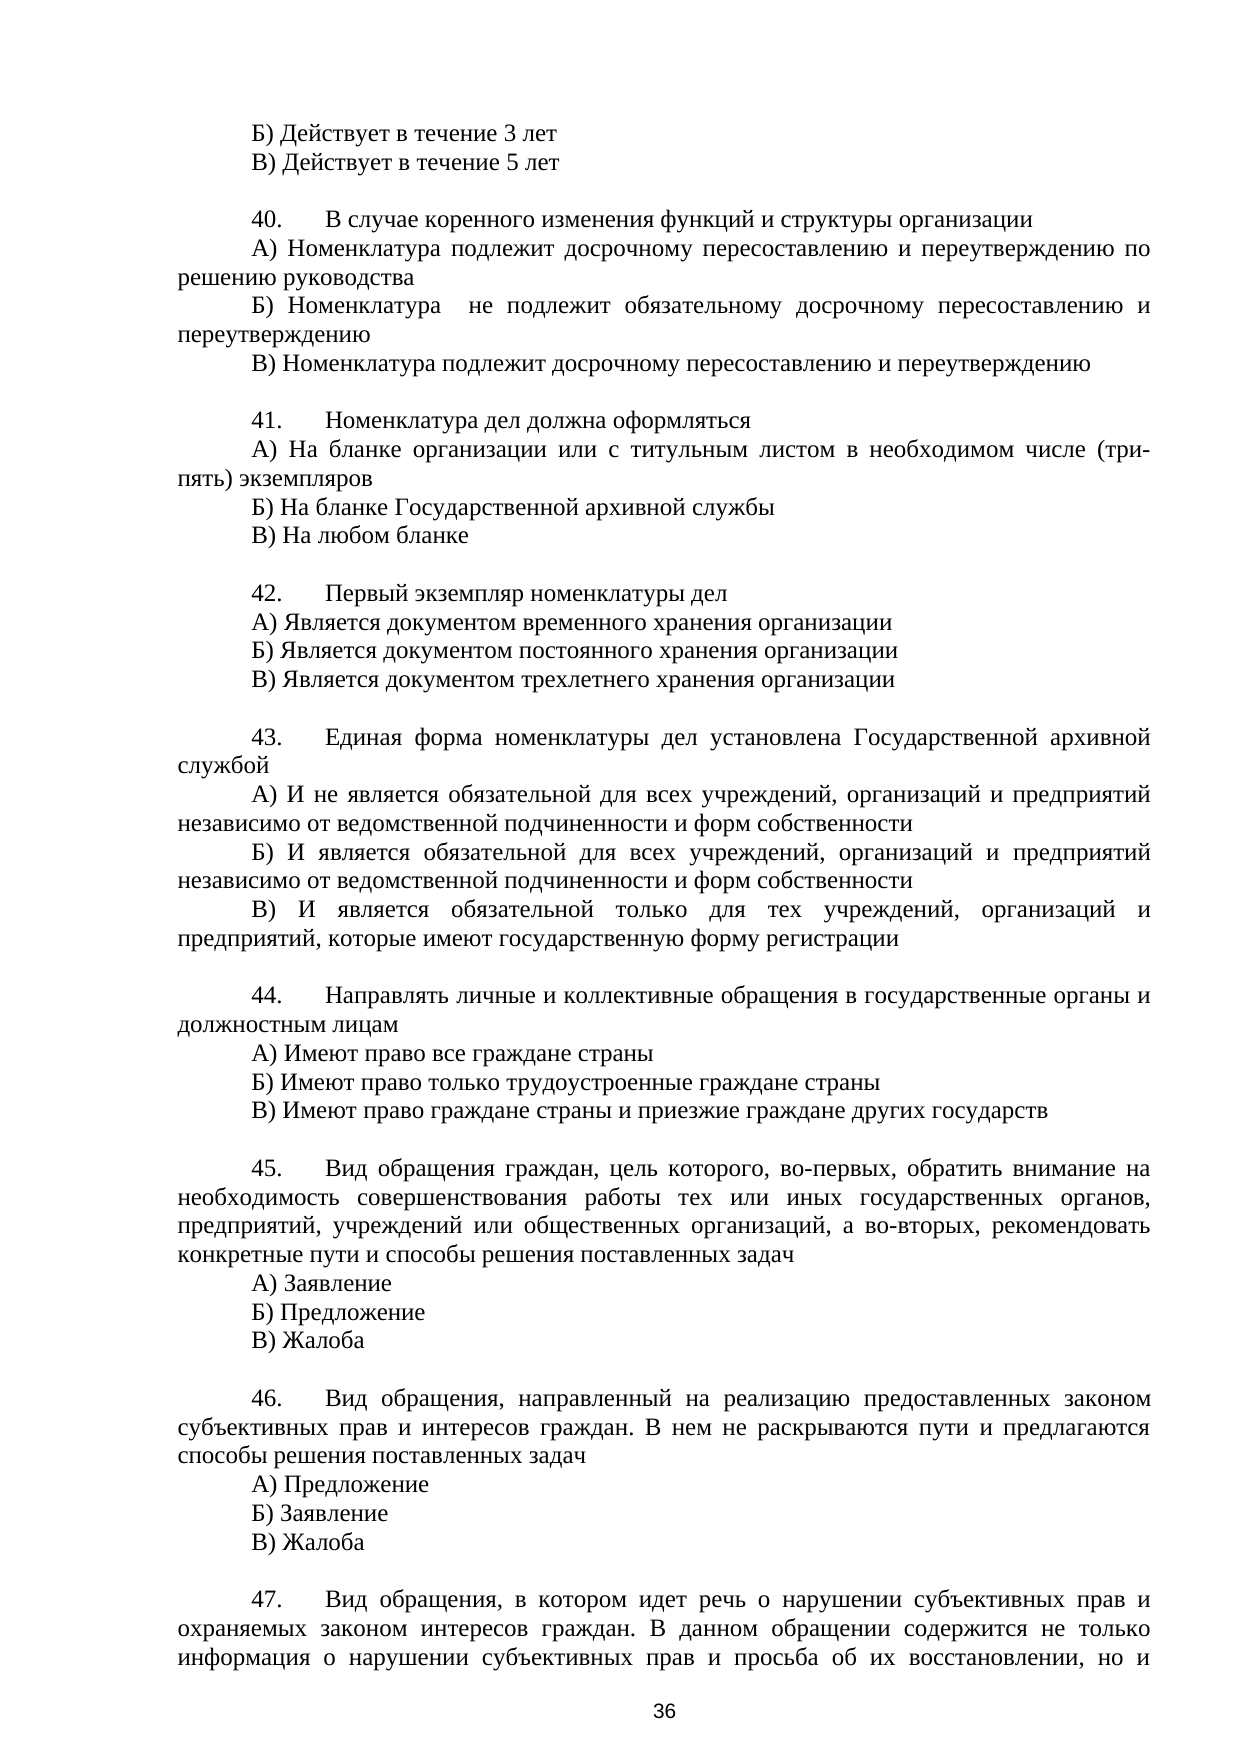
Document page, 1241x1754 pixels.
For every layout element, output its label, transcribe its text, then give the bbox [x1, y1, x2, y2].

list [177, 1584, 1152, 1671]
text В) Номенклатура подлежит досрочному пересоставлению и переутверждению [177, 348, 1152, 377]
text А) Имеют право все граждане страны [177, 1038, 1152, 1067]
text Б) Предложение [177, 1297, 1152, 1326]
list Номенклатура дел должна оформляться [177, 406, 1152, 434]
text А) На бланке организации или с титульным листом в необходимом числе (три-пять) экземпляров [177, 434, 1152, 492]
text В) На любом бланке [177, 521, 1152, 549]
text В) И является обязательной только для тех учреждений, организаций и предприятий, которые имеют государственную форму регистрации [177, 894, 1152, 952]
list Единая форма номенклатуры дел установлена Государственной архивной службой [177, 722, 1152, 779]
text Б) Является документом постоянного хранения организации [177, 636, 1152, 664]
text А) Является документом временного хранения организации [177, 607, 1152, 636]
text А) И не является обязательной для всех учреждений, организаций и предприятий независимо от ведомственной подчиненности и форм собственности [177, 779, 1152, 837]
text Б) Действует в течение 3 лет [177, 118, 1152, 147]
text В) Является документом трехлетнего хранения организации [177, 664, 1152, 693]
text А) Номенклатура подлежит досрочному пересоставлению и переутверждению по решению руководства [177, 233, 1152, 291]
text А) Предложение [177, 1469, 1152, 1498]
list Первый экземпляр номенклатуры дел [177, 578, 1152, 607]
text В) Жалоба [177, 1527, 1152, 1556]
list В случае коренного изменения функций и структуры организации [177, 204, 1152, 233]
text Б) На бланке Государственной архивной службы [177, 492, 1152, 521]
text В) Имеют право граждане страны и приезжие граждане других государств [177, 1096, 1152, 1124]
list Вид обращения граждан, цель которого, во-первых, обратить внимание на необходимость совершенствования работы тех или иных государственных органов, предприятий, учреждений или общественных организаций, а во-вторых, рекомендовать конкретные пути и способы решения поставленных задач [177, 1153, 1152, 1268]
list Вид обращения, направленный на реализацию предоставленных законом субъективных прав и интересов граждан. В нем не раскрываются пути и предлагаются способы решения поставленных задач [177, 1383, 1152, 1469]
list Направлять личные и коллективные обращения в государственные органы и должностным лицам [177, 981, 1152, 1038]
text Б) Заявление [177, 1498, 1152, 1527]
text Б) И является обязательной для всех учреждений, организаций и предприятий независимо от ведомственной подчиненности и форм собственности [177, 837, 1152, 894]
text Б) Номенклатура не подлежит обязательному досрочному пересоставлению и переутверждению [177, 291, 1152, 348]
text Б) Имеют право только трудоустроенные граждане страны [177, 1067, 1152, 1096]
text А) Заявление [177, 1268, 1152, 1297]
text В) Жалоба [177, 1326, 1152, 1354]
text В) Действует в течение 5 лет [177, 147, 1152, 176]
